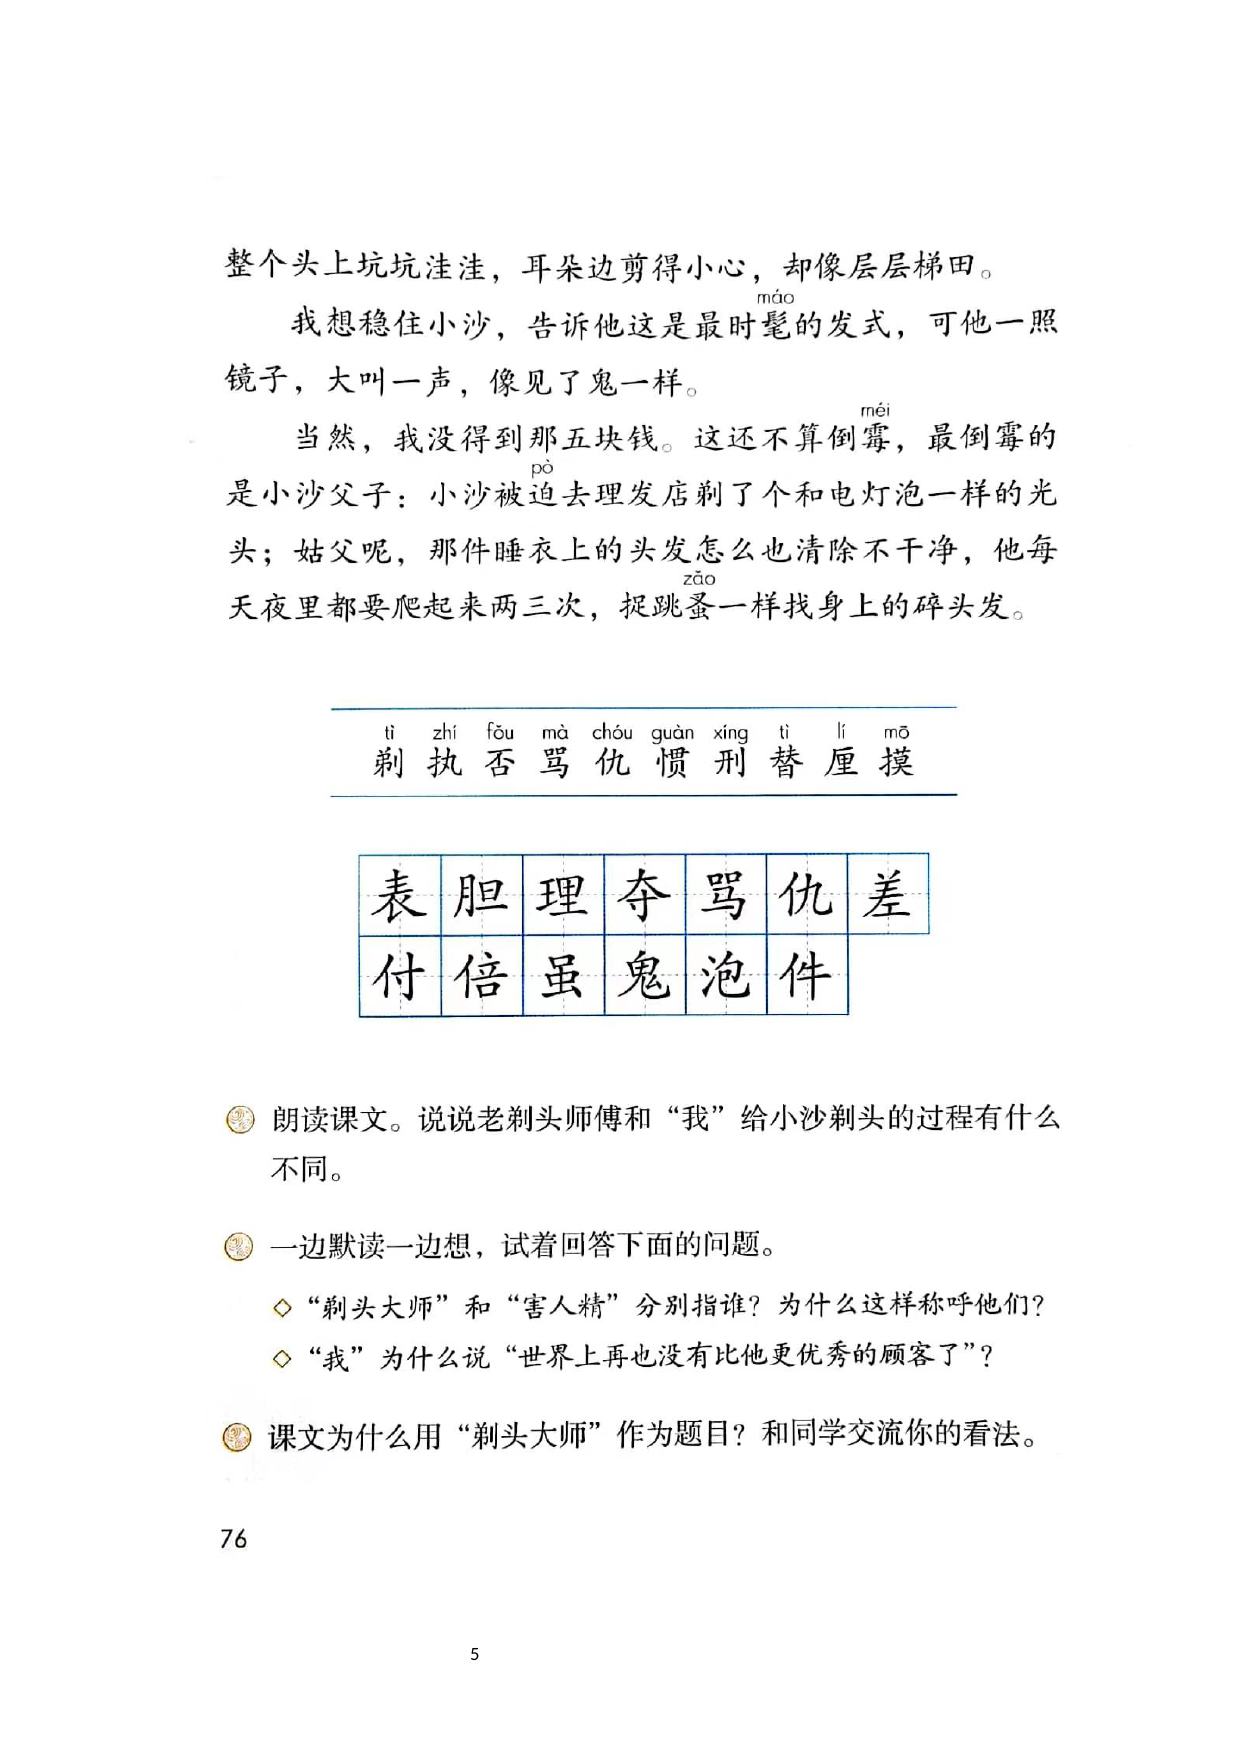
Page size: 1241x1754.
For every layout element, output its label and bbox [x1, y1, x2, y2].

picture [154, 176, 1133, 1615]
